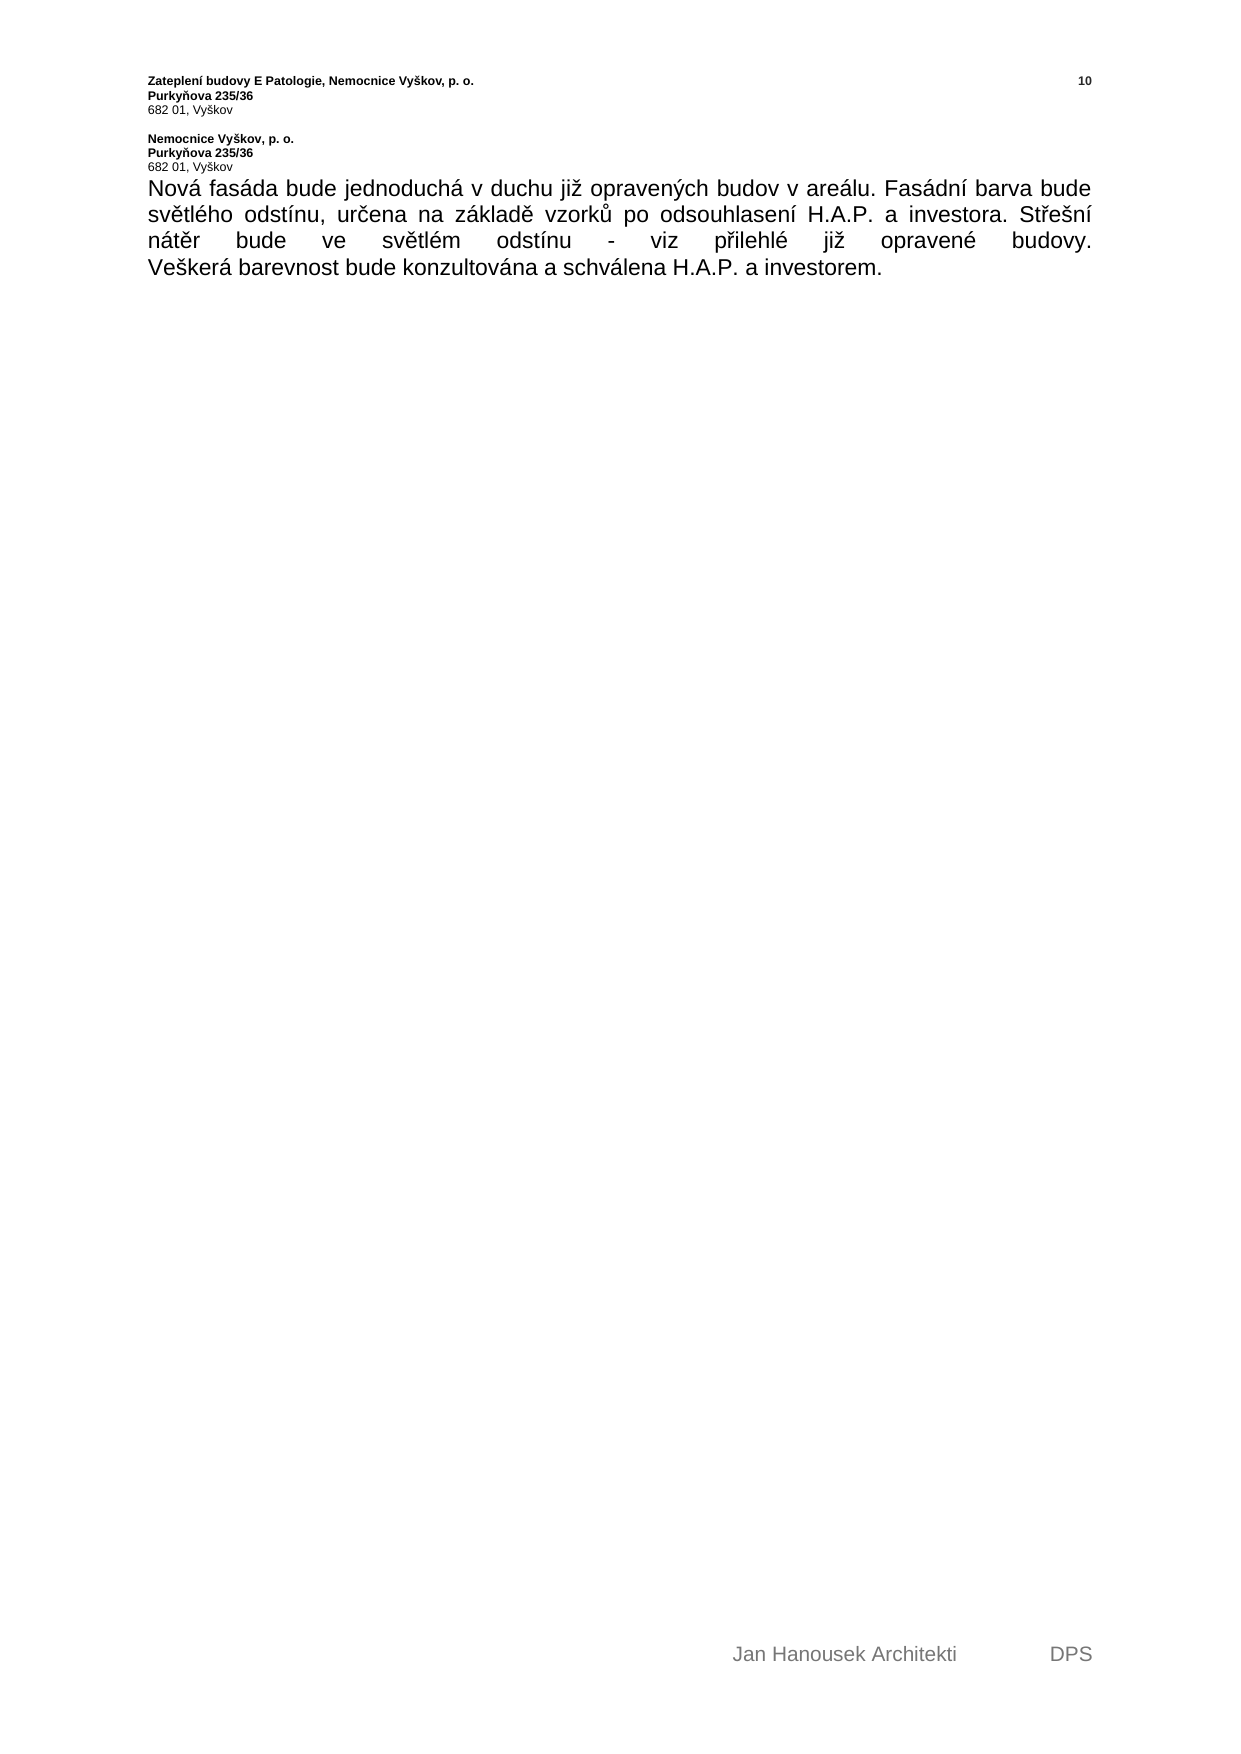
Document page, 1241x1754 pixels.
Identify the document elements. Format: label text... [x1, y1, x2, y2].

text Nová fasáda bude jednoduchá v duchu již opravených budov v areálu. Fasádní barva bude světlého odstínu, určena na základě vzorků po odsouhlasení H.A.P. a investora. Střešní nátěr bude ve světlém odstínu - viz přilehlé již opravené budovy. Veškerá barevnost bude konzultována a schválena H.A.P. a investorem. [148, 174, 1092, 280]
